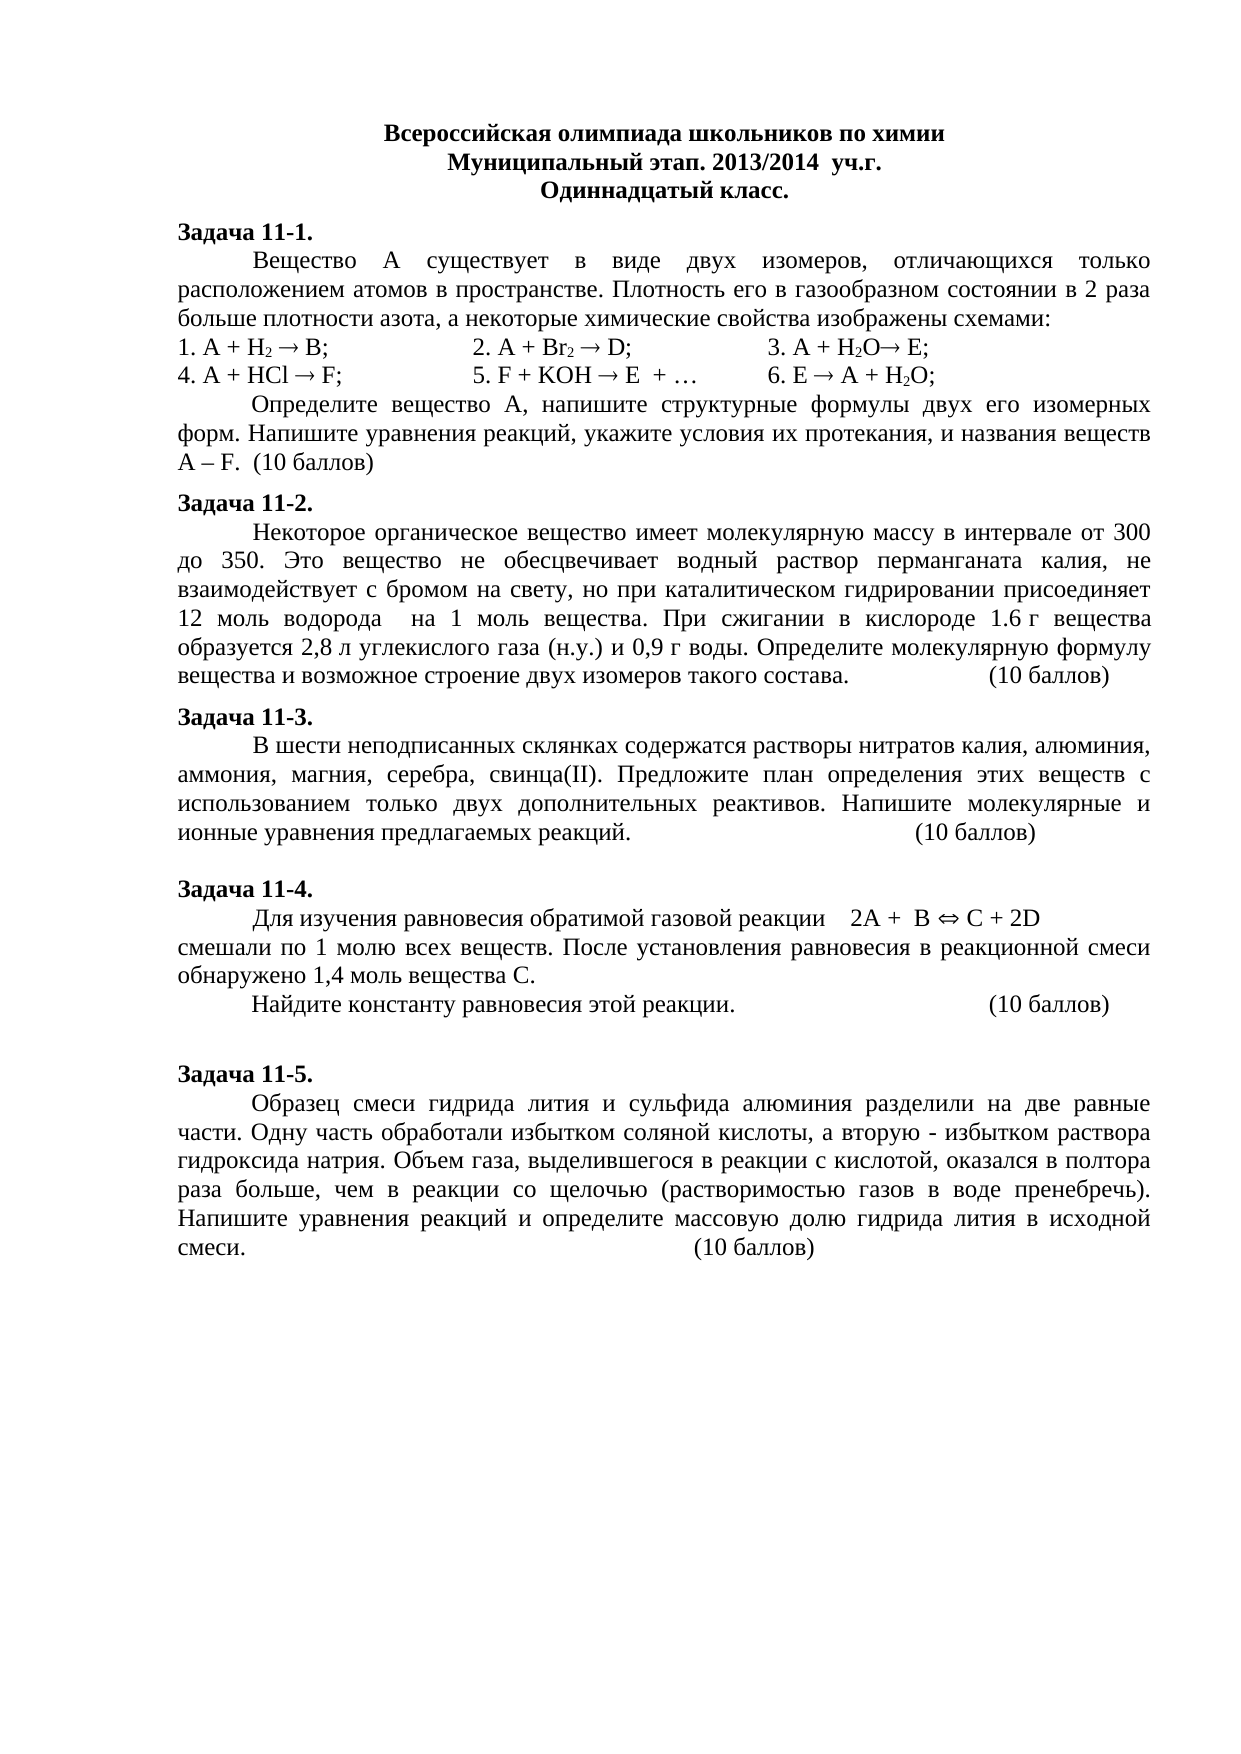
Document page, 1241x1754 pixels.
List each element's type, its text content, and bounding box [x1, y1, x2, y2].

text Задача 11-1. [177, 217, 1152, 246]
text В шести неподписанных склянках содержатся растворы нитратов калия, алюминия, аммония, магния, серебра, свинца(II). Предложите план определения этих веществ с использованием только двух дополнительных реактивов. Напишите молекулярные и ионные уравнения предлагаемых реакций. (10 баллов) [177, 731, 1152, 846]
text Задача 11-2. [177, 488, 1152, 517]
text Определите вещество А, напишите структурные формулы двух его изомерных форм. Напишите уравнения реакций, укажите условия их протекания, и названия веществ A – F. (10 баллов) [177, 389, 1152, 476]
text Задача 11-5. [177, 1059, 1152, 1088]
text 1. A + H2 B; 2. A + Br2 D; 3. A + H2O E; [177, 332, 1152, 361]
text Некоторое органическое вещество имеет молекулярную массу в интервале от 300 до 350. Это вещество не обесцвечивает водный раствор перманганата калия, не взаимодействует с бромом на свету, но при каталитическом гидрировании присоединяет 12 моль водорода на 1 моль вещества. При сжигании в кислороде 1.6 г вещества образуется 2,8 л углекислого газа (н.у.) и 0,9 г воды. Определите молекулярную формулу вещества и возможное строение двух изомеров такого состава. (10 баллов) [177, 517, 1152, 689]
text Для изучения равновесия обратимой газовой реакции 2А + В С + 2D [177, 903, 1152, 932]
text смешали по 1 молю всех веществ. После установления равновесия в реакционной смеси обнаружено 1,4 моль вещества С. [177, 932, 1152, 989]
text Образец смеси гидрида лития и сульфида алюминия разделили на две равные части. Одну часть обработали избытком соляной кислоты, а вторую - избытком раствора гидроксида натрия. Объем газа, выделившегося в реакции с кислотой, оказался в полтора раза больше, чем в реакции со щелочью (растворимостью газов в воде пренебречь). Напишите уравнения реакций и определите массовую долю гидрида лития в исходной смеси. (10 баллов) [177, 1088, 1152, 1261]
text Найдите константу равновесия этой реакции. (10 баллов) [177, 989, 1152, 1018]
text Вещество А существует в виде двух изомеров, отличающихся только расположением атомов в пространстве. Плотность его в газообразном состоянии в 2 раза больше плотности азота, а некоторые химические свойства изображены схемами: [177, 246, 1152, 332]
text Всероссийская олимпиада школьников по химии [177, 118, 1152, 147]
text Задача 11-3. [177, 702, 1152, 731]
text Муниципальный этап. 2013/2014 уч.г. [177, 147, 1152, 176]
text 4. A + HCl F; 5. F + KOH E + … 6. E A + H2O; [177, 361, 1152, 389]
text Одиннадцатый класс. [177, 176, 1152, 204]
text Задача 11-4. [177, 874, 1152, 903]
